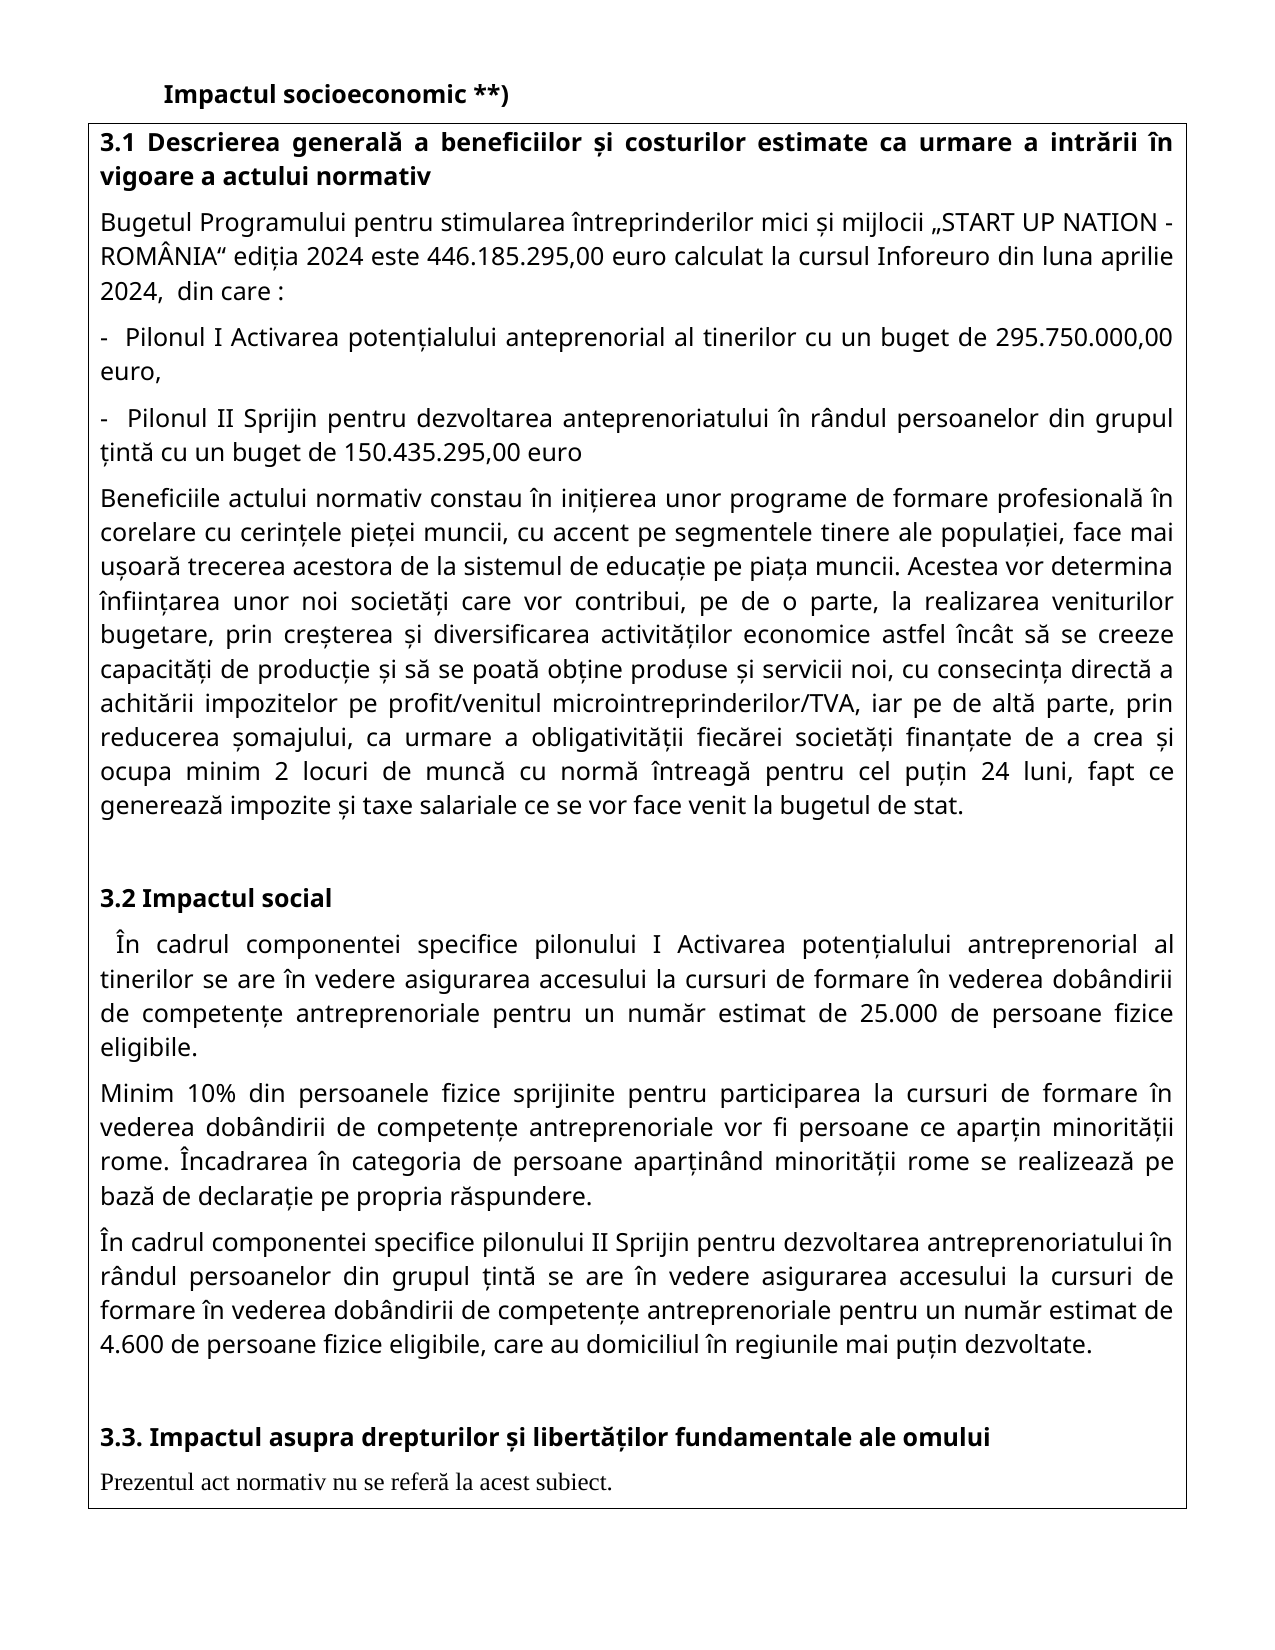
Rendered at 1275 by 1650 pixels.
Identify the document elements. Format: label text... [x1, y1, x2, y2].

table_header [89, 124, 1186, 1508]
text Impactul socioeconomic **) [89, 77, 1186, 111]
